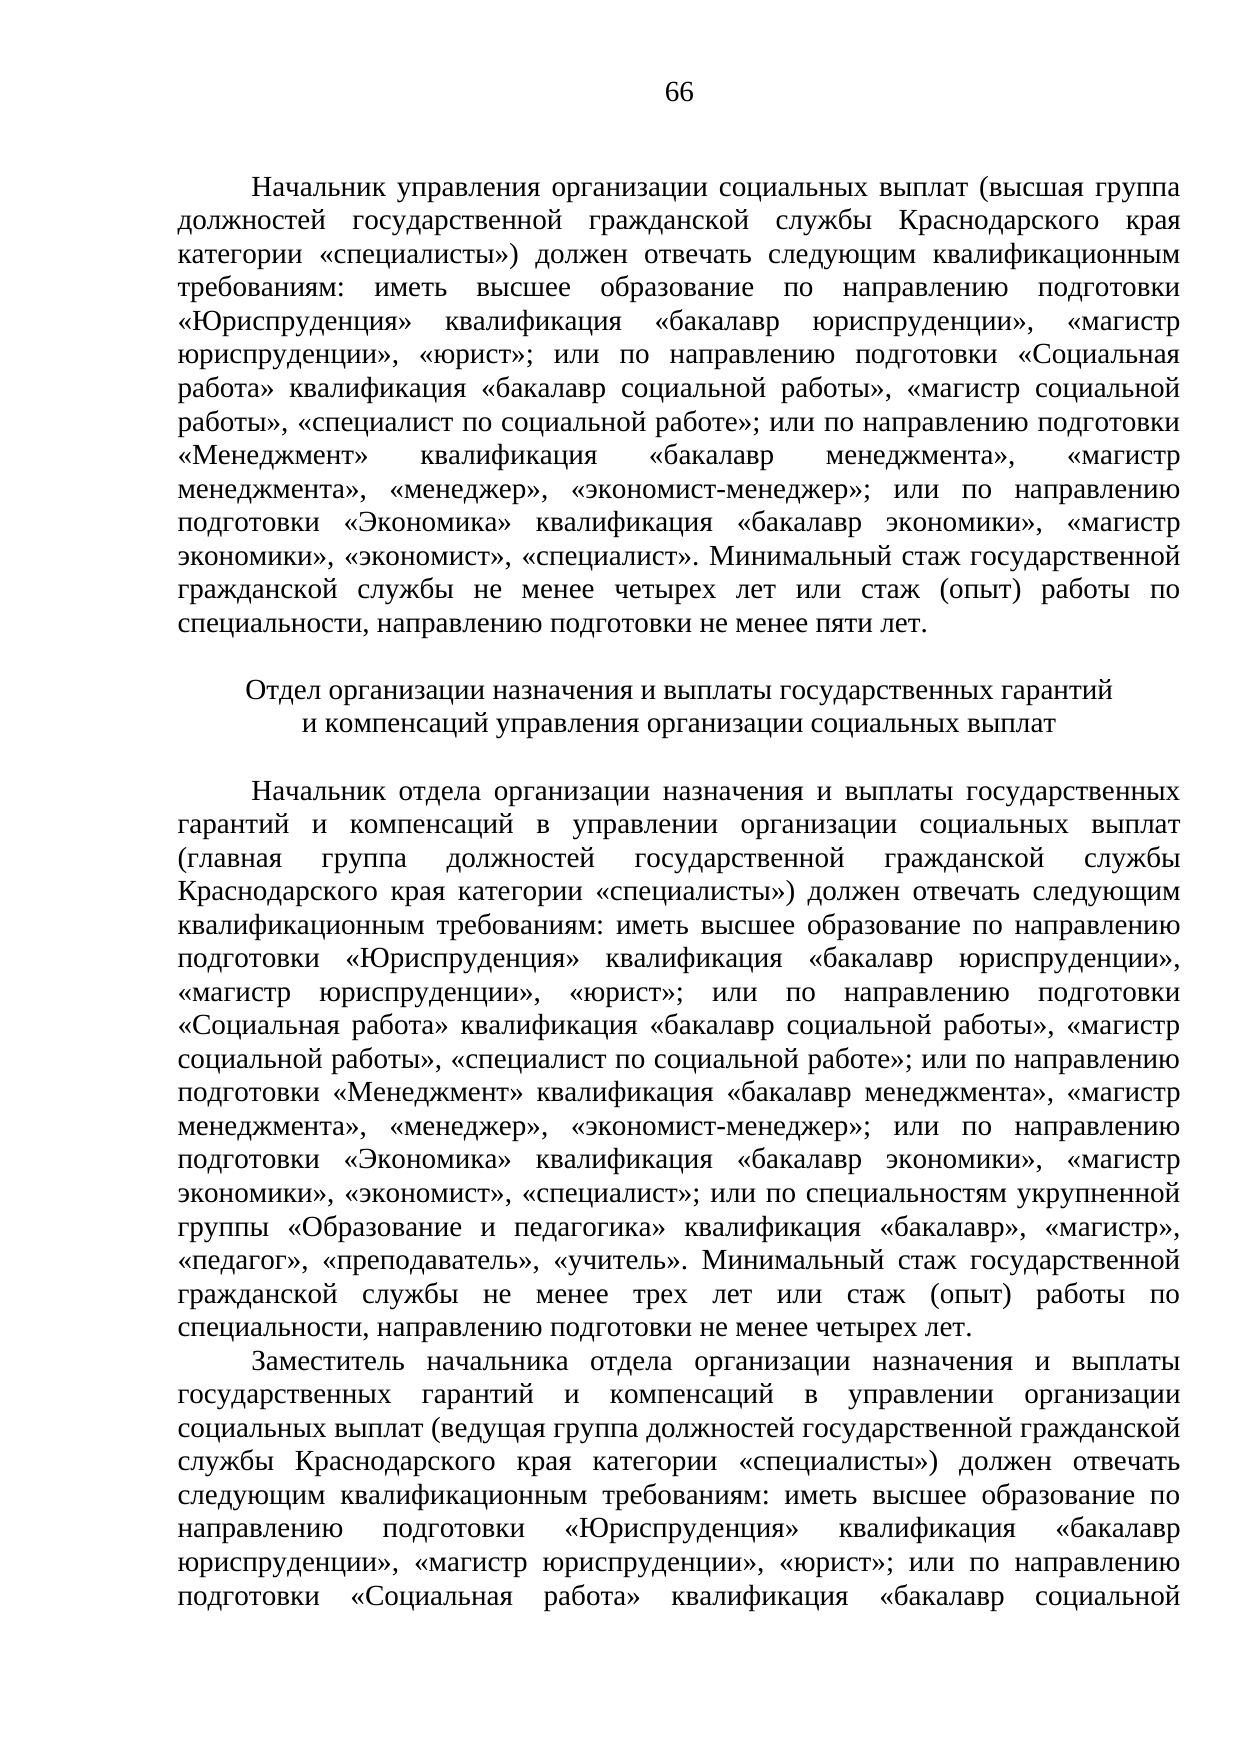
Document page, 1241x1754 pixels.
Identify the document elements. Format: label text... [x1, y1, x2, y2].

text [177, 1343, 1181, 1611]
text Отдел организации назначения и выплаты государственных гарантий [177, 672, 1181, 706]
text Начальник отдела организации назначения и выплаты государственных гарантий и компенсаций в управлении организации социальных выплат (главная группа должностей государственной гражданской службы Краснодарского края категории «специалисты») должен отвечать следующим квалификационным требованиям: иметь высшее образование по направлению подготовки «Юриспруденция» квалификация «бакалавр юриспруденции», «магистр юриспруденции», «юрист»; или по направлению подготовки «Социальная работа» квалификация «бакалавр социальной работы», «магистр социальной работы», «специалист по социальной работе»; или по направлению подготовки «Менеджмент» квалификация «бакалавр менеджмента», «магистр менеджмента», «менеджер», «экономист-менеджер»; или по направлению подготовки «Экономика» квалификация «бакалавр экономики», «магистр экономики», «экономист», «специалист»; или по специальностям укрупненной группы «Образование и педагогика» квалификация «бакалавр», «магистр», «педагог», «преподаватель», «учитель». Минимальный стаж государственной гражданской службы не менее трех лет или стаж (опыт) работы по специальности, направлению подготовки не менее четырех лет. [177, 773, 1181, 1343]
text и компенсаций управления организации социальных выплат [177, 706, 1181, 739]
text Начальник управления организации социальных выплат (высшая группа должностей государственной гражданской службы Краснодарского края категории «специалисты») должен отвечать следующим квалификационным требованиям: иметь высшее образование по направлению подготовки «Юриспруденция» квалификация «бакалавр юриспруденции», «магистр юриспруденции», «юрист»; или по направлению подготовки «Социальная работа» квалификация «бакалавр социальной работы», «магистр социальной работы», «специалист по социальной работе»; или по направлению подготовки «Менеджмент» квалификация «бакалавр менеджмента», «магистр менеджмента», «менеджер», «экономист-менеджер»; или по направлению подготовки «Экономика» квалификация «бакалавр экономики», «магистр экономики», «экономист», «специалист». Минимальный стаж государственной гражданской службы не менее четырех лет или стаж (опыт) работы по специальности, направлению подготовки не менее пяти лет. [177, 169, 1181, 638]
